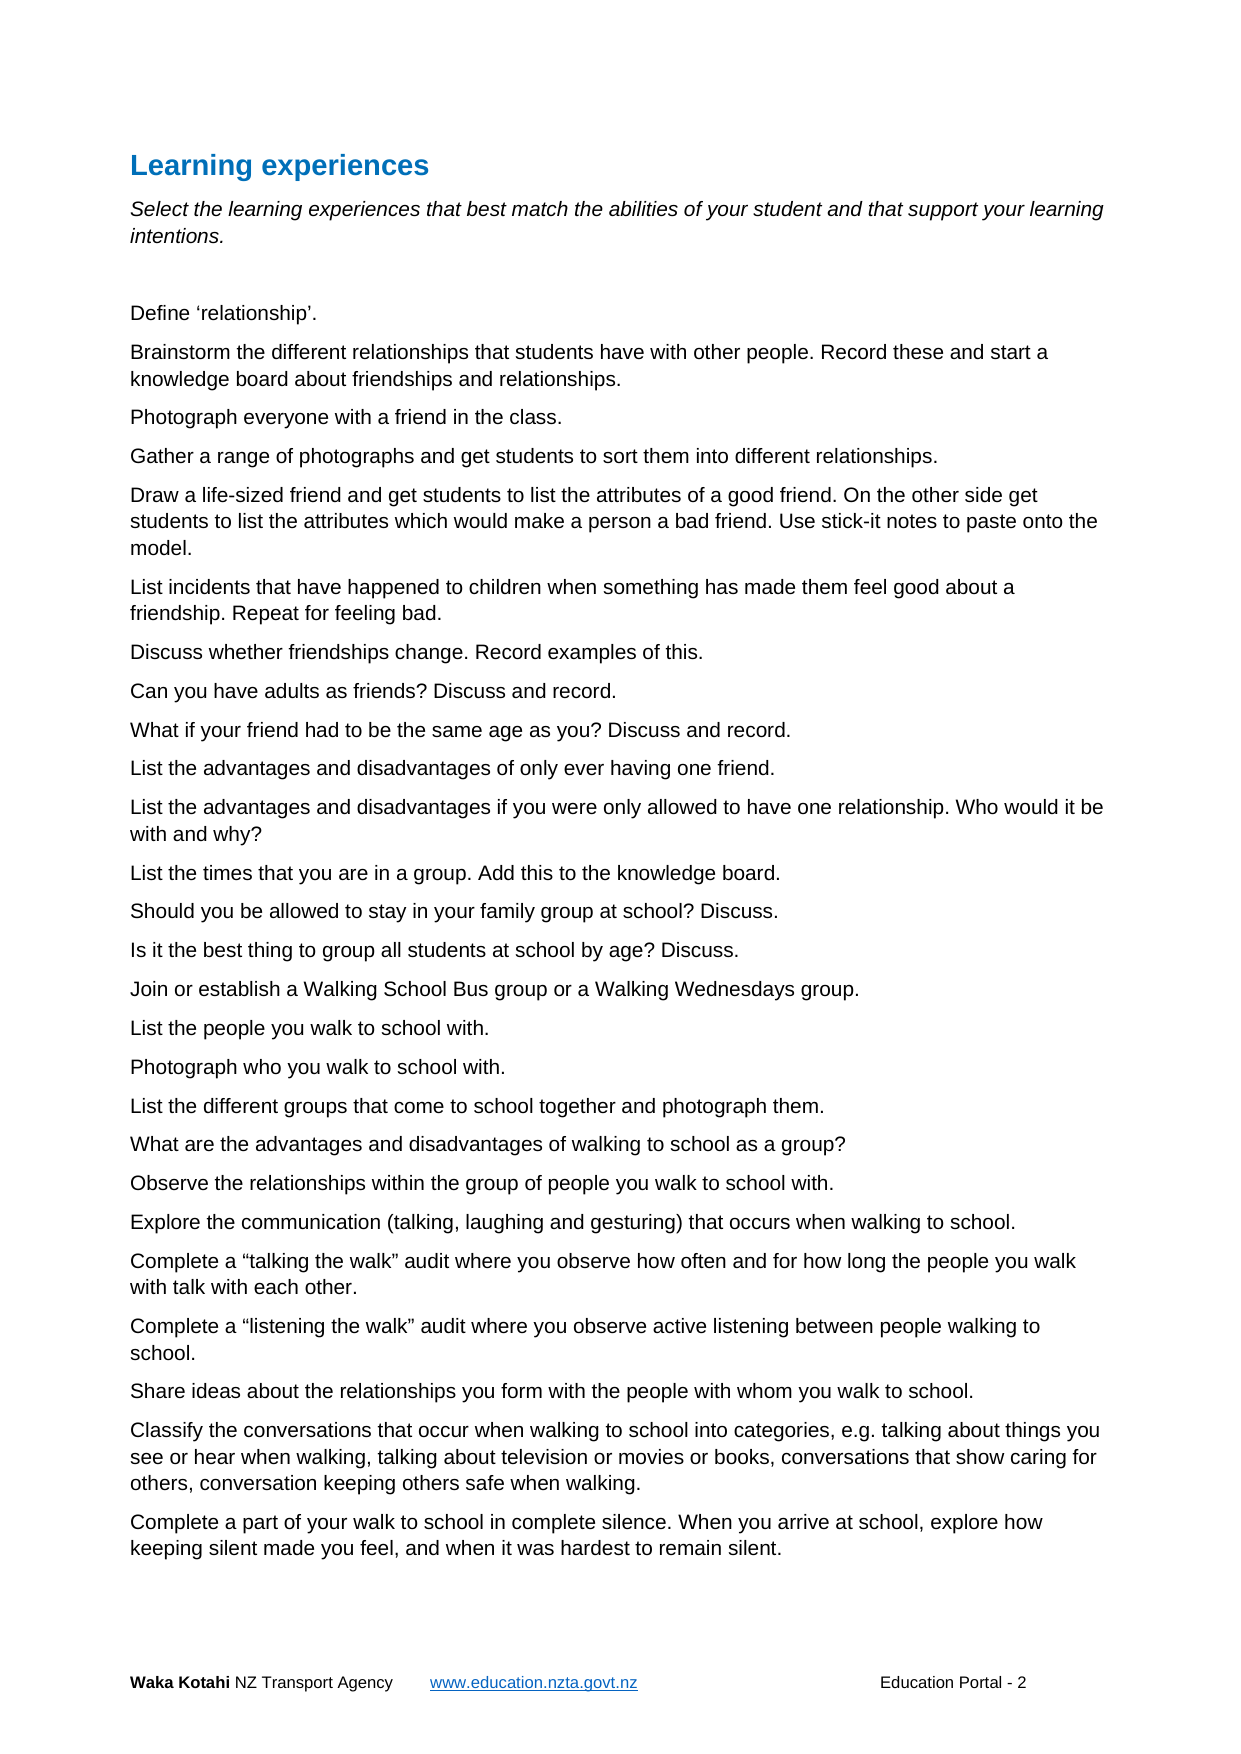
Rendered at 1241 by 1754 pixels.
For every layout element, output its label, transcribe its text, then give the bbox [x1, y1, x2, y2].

text Explore the communication (talking, laughing and gesturing) that occurs when walking to school. [130, 1210, 1110, 1234]
text List incidents that have happened to children when something has made them feel good about a friendship. Repeat for feeling bad. [130, 574, 1110, 625]
text Share ideas about the relationships you form with the people with whom you walk to school. [130, 1379, 1110, 1403]
text Classify the conversations that occur when walking to school into categories, e.g. talking about things you see or hear when walking, talking about television or movies or books, conversations that show caring for others, conversation keeping others safe when walking. [130, 1418, 1110, 1495]
text Should you be allowed to stay in your family group at school? Discuss. [130, 899, 1110, 923]
text Draw a life-sized friend and get students to list the attributes of a good friend. On the other side get students to list the attributes which would make a person a bad friend. Use stick-it notes to paste onto the model. [130, 483, 1110, 559]
text Can you have adults as friends? Discuss and record. [130, 678, 1110, 702]
text Complete a “listening the walk” audit where you observe active listening between people walking to school. [130, 1314, 1110, 1364]
text Photograph everyone with a friend in the class. [130, 405, 1110, 429]
text List the times that you are in a group. Add this to the knowledge board. [130, 860, 1110, 884]
text Observe the relationships within the group of people you walk to school with. [130, 1171, 1110, 1195]
text What are the advantages and disadvantages of walking to school as a group? [130, 1132, 1110, 1156]
text List the advantages and disadvantages if you were only allowed to have one relationship. Who would it be with and why? [130, 795, 1110, 845]
text List the different groups that come to school together and photograph them. [130, 1093, 1110, 1117]
text Select the learning experiences that best match the abilities of your student and that support your learning intentions. [130, 197, 1110, 247]
text What if your friend had to be the same age as you? Discuss and record. [130, 717, 1110, 741]
text Complete a “talking the walk” audit where you observe how often and for how long the people you walk with talk with each other. [130, 1249, 1110, 1299]
text Discuss whether friendships change. Record examples of this. [130, 640, 1110, 664]
text List the advantages and disadvantages of only ever having one friend. [130, 756, 1110, 780]
text Complete a part of your walk to school in complete silence. When you arrive at school, explore how keeping silent made you feel, and when it was hardest to remain silent. [130, 1510, 1110, 1560]
text List the people you walk to school with. [130, 1016, 1110, 1040]
text Join or establish a Walking School Bus group or a Walking Wednesdays group. [130, 977, 1110, 1001]
subtitle Learning experiences [130, 148, 1110, 181]
text Define ‘relationship’. [130, 301, 1110, 325]
text Photograph who you walk to school with. [130, 1054, 1110, 1078]
text Is it the best thing to group all students at school by age? Discuss. [130, 938, 1110, 962]
text Gather a range of photographs and get students to sort them into different relationships. [130, 444, 1110, 468]
text Brainstorm the different relationships that students have with other people. Record these and start a knowledge board about friendships and relationships. [130, 340, 1110, 390]
